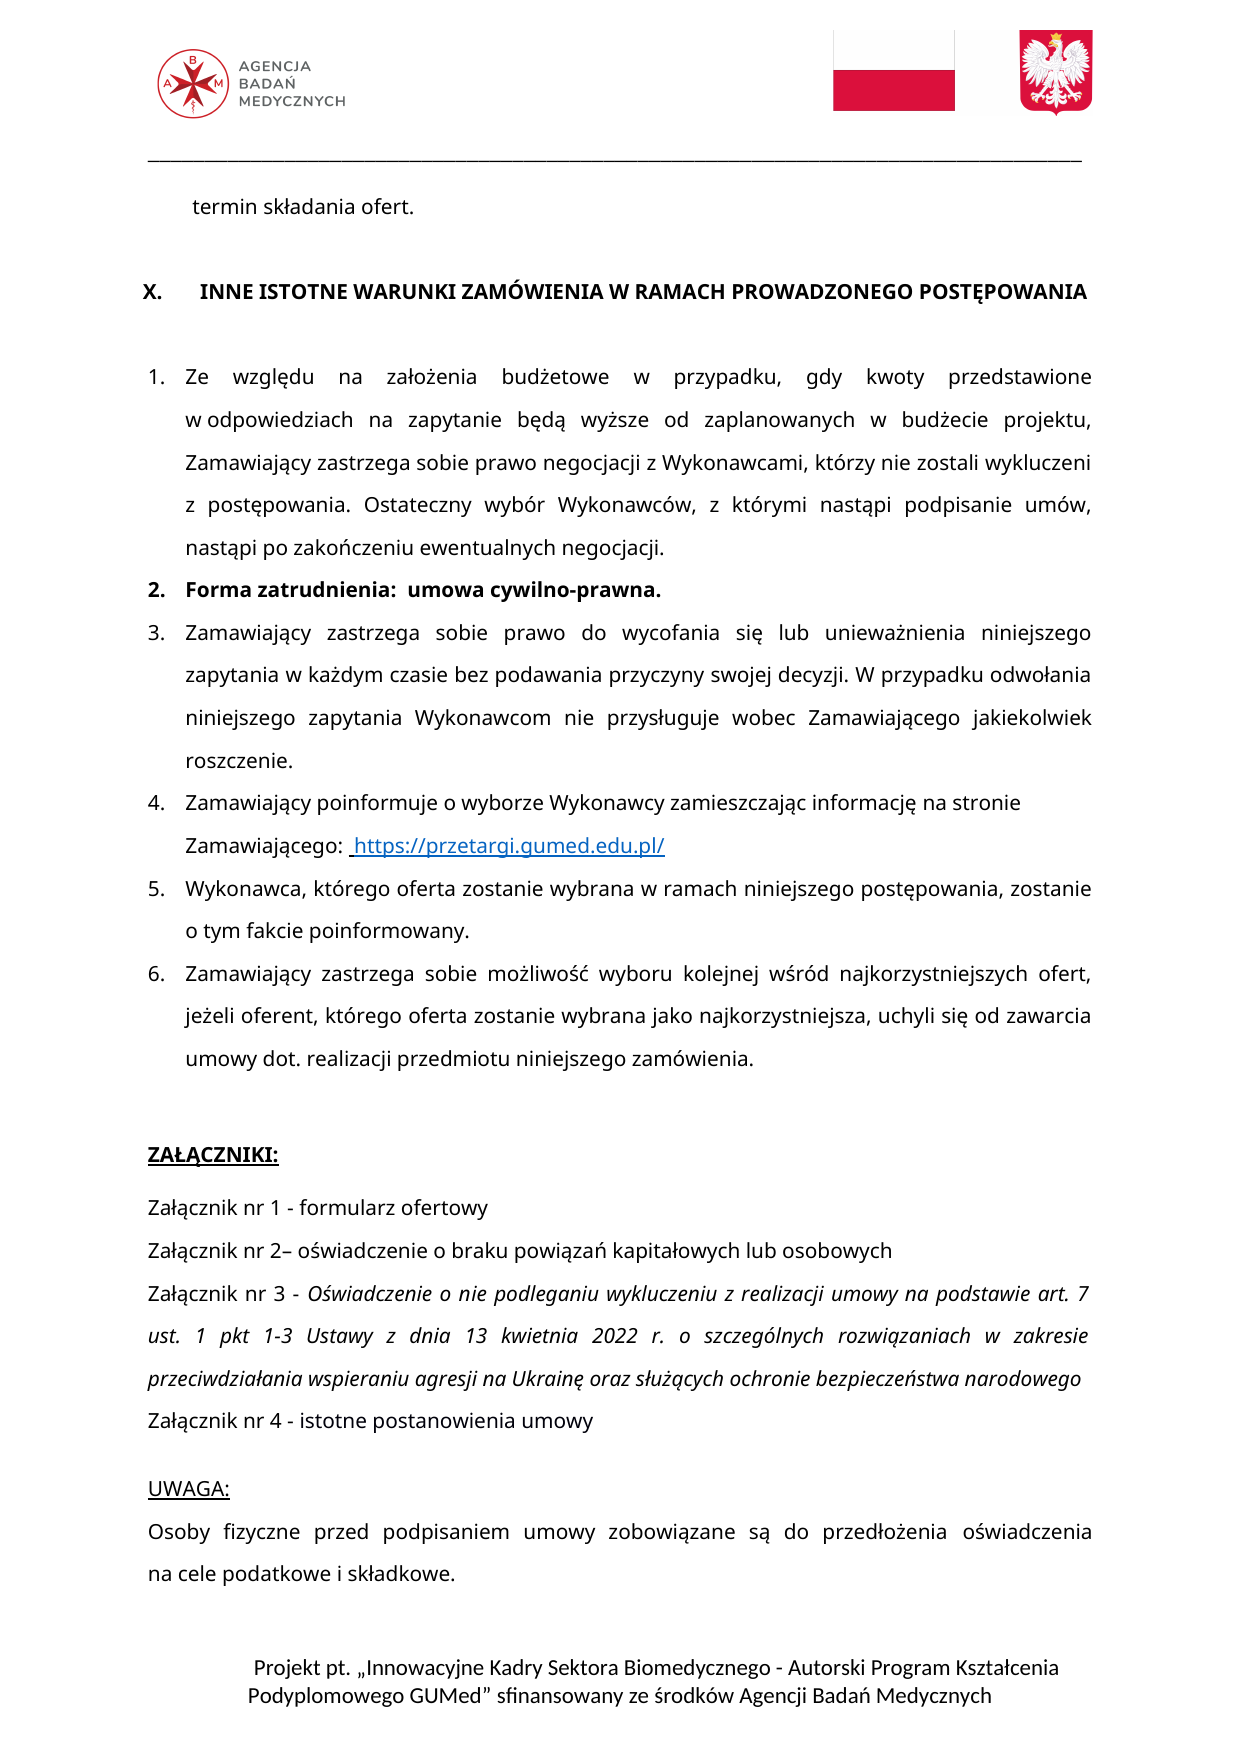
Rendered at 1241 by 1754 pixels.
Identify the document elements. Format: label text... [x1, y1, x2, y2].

picture [833, 30, 1093, 116]
text Osoby fizyczne przed podpisaniem umowy zobowiązane są do przedłożenia oświadczenia na cele podatkowe i składkowe. [148, 1517, 1093, 1588]
text Załącznik nr 2– oświadczenie o braku powiązań kapitałowych lub osobowych [148, 1236, 1093, 1264]
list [162, 192, 1093, 220]
text Załącznik nr 1 - formularz ofertowy [148, 1193, 1093, 1222]
text Załącznik nr 3 - Oświadczenie o nie podleganiu wykluczeniu z realizacji umowy na podstawie art. 7 ust. 1 pkt 1-3 Ustawy z dnia 13 kwietnia 2022 r. o szczególnych rozwiązaniach w zakresie przeciwdziałania wspieraniu agresji na Ukrainę oraz służących ochronie bezpieczeństwa narodowego [148, 1279, 1093, 1392]
list Wykonawca, którego oferta zostanie wybrana w ramach niniejszego postępowania, zostanie o tym fakcie poinformowany. [148, 874, 1093, 945]
list INNE ISTOTNE WARUNKI ZAMÓWIENIA W RAMACH PROWADZONEGO POSTĘPOWANIA [162, 277, 1093, 306]
list Zamawiający zastrzega sobie możliwość wyboru kolejnej wśród najkorzystniejszych ofert, jeżeli oferent, którego oferta zostanie wybrana jako najkorzystniejsza, uchyli się od zawarcia umowy dot. realizacji przedmiotu niniejszego zamówienia. [148, 959, 1093, 1072]
list Forma zatrudnienia: umowa cywilno-prawna. [148, 575, 1093, 604]
list Zamawiający zastrzega sobie prawo do wycofania się lub unieważnienia niniejszego zapytania w każdym czasie bez podawania przyczyny swojej decyzji. W przypadku odwołania niniejszego zapytania Wykonawcom nie przysługuje wobec Zamawiającego jakiekolwiek roszczenie. [148, 618, 1093, 774]
list Zamawiający poinformuje o wyborze Wykonawcy zamieszczając informację na stronie Zamawiającego: https://przetargi.gumed.edu.pl/ [148, 788, 1093, 859]
picture [147, 29, 353, 138]
text Załącznik nr 4 - istotne postanowienia umowy [148, 1407, 1093, 1435]
text ZAŁĄCZNIKI: [148, 1140, 1093, 1168]
list Ze względu na założenia budżetowe w przypadku, gdy kwoty przedstawione w odpowiedziach na zapytanie będą wyższe od zaplanowanych w budżecie projektu, Zamawiający zastrzega sobie prawo negocjacji z Wykonawcami, którzy nie zostali wykluczeni z postępowania. Ostateczny wybór Wykonawców, z którymi nastąpi podpisanie umów, nastąpi po zakończeniu ewentualnych negocjacji. [148, 362, 1093, 561]
text UWAGA: [148, 1474, 1093, 1503]
